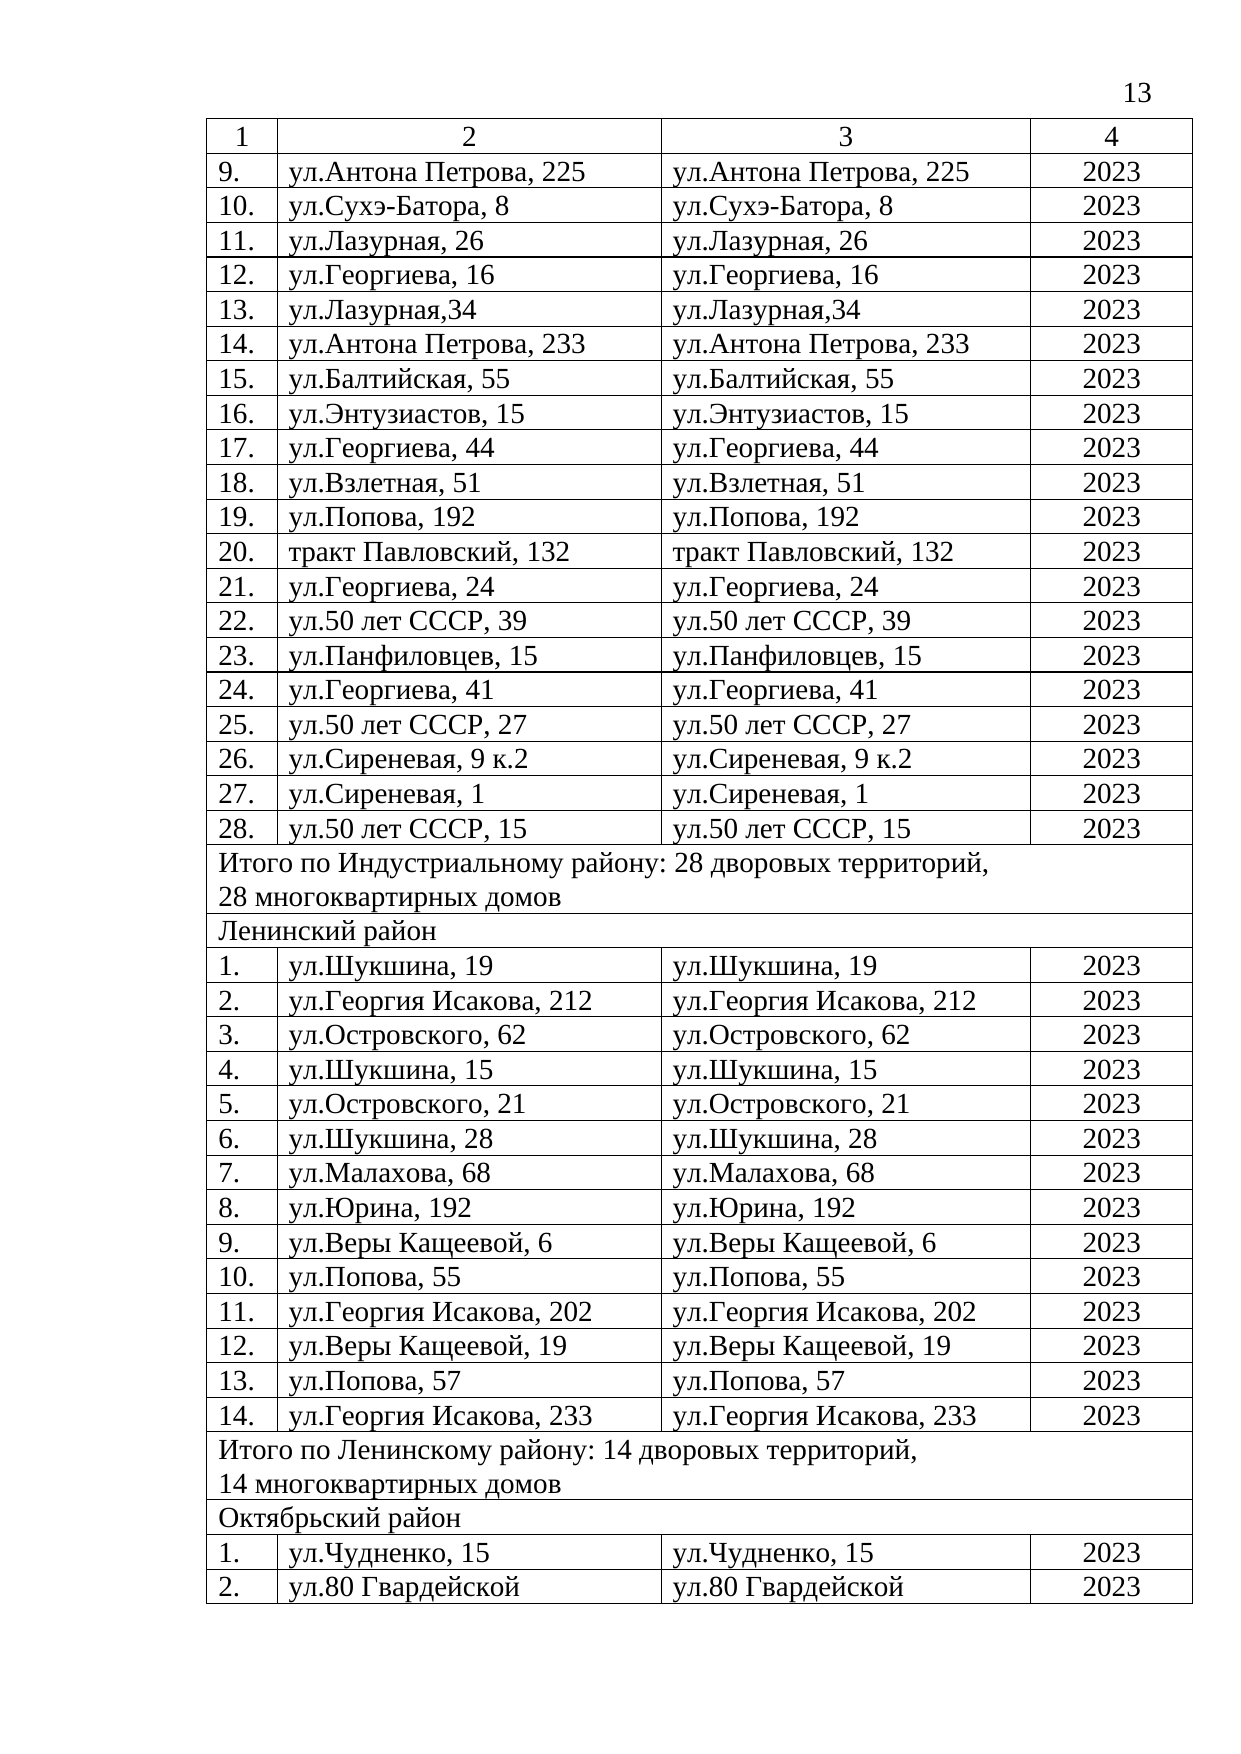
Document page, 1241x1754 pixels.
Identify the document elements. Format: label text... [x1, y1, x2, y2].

table_cell ул.Сиреневая, 9 к.2 [662, 742, 1030, 775]
table_cell ул.Шукшина, 28 [278, 1121, 661, 1154]
table_cell ул.Панфиловцев, 15 [278, 638, 661, 671]
table_cell 2023 [1031, 1329, 1192, 1362]
table_cell ул.50 лет СССР, 15 [662, 811, 1030, 844]
table_cell ул.Георгиева, 44 [662, 430, 1030, 464]
table_cell ул.Попова, 55 [278, 1259, 661, 1293]
table_cell 18. [207, 465, 277, 498]
table_cell Октябрьский район [207, 1500, 1192, 1534]
table_cell ул.Лазурная, 26 [662, 223, 1030, 256]
table_cell 2023 [1031, 327, 1192, 360]
table_cell ул.Взлетная, 51 [662, 465, 1030, 498]
table_cell ул.Веры Кащеевой, 19 [278, 1329, 661, 1362]
table_cell 2023 [1031, 361, 1192, 395]
table_cell 19. [207, 500, 277, 533]
table_cell ул.Сиреневая, 9 к.2 [278, 742, 661, 775]
table_cell ул.Сиреневая, 1 [278, 776, 661, 810]
table_cell 8. [207, 1190, 277, 1224]
table_cell 2. [207, 983, 277, 1016]
table_cell ул.Юрина, 192 [662, 1190, 1030, 1224]
table_cell 5. [207, 1086, 277, 1120]
table_cell 2023 [1031, 948, 1192, 982]
table_cell ул.Георгиева, 24 [278, 569, 661, 602]
table_cell ул.Сиреневая, 1 [662, 776, 1030, 810]
table_cell ул.Чудненко, 15 [278, 1535, 661, 1568]
table_cell 2023 [1031, 1294, 1192, 1327]
table_cell 14. [207, 1398, 277, 1431]
table_header 1 [207, 119, 277, 153]
table_cell ул.Сухэ-Батора, 8 [278, 188, 661, 222]
table_cell ул.Георгия Исакова, 233 [662, 1398, 1030, 1431]
table_cell 2023 [1031, 500, 1192, 533]
table_cell ул.Шукшина, 15 [662, 1052, 1030, 1085]
table_header 2 [278, 119, 661, 153]
table_cell 4. [207, 1052, 277, 1085]
table_cell ул.80 Гвардейской Дивизии, 29 к.1 [278, 1570, 661, 1603]
table_cell 22. [207, 603, 277, 637]
table_cell 2023 [1031, 742, 1192, 775]
table_cell 9. [207, 1225, 277, 1258]
table_cell 2023 [1031, 776, 1192, 810]
table_cell 23. [207, 638, 277, 671]
table_cell ул.Антона Петрова, 233 [662, 327, 1030, 360]
table_cell ул.Георгия Исакова, 212 [662, 983, 1030, 1016]
table_cell 13. [207, 1363, 277, 1397]
table_cell 25. [207, 707, 277, 741]
table_cell ул.Энтузиастов, 15 [278, 396, 661, 429]
table_cell 21. [207, 569, 277, 602]
table_cell 1. [207, 948, 277, 982]
table_cell ул.Георгия Исакова, 202 [278, 1294, 661, 1327]
table_cell 16. [207, 396, 277, 429]
table_cell ул.Попова, 57 [662, 1363, 1030, 1397]
table_cell ул.Островского, 62 [278, 1017, 661, 1051]
table_cell 2023 [1031, 603, 1192, 637]
table_cell ул.Георгиева, 44 [278, 430, 661, 464]
table_cell 2023 [1031, 1156, 1192, 1189]
table_cell 2023 [1031, 1259, 1192, 1293]
table_cell 2023 [1031, 154, 1192, 187]
table_cell ул.Лазурная,34 [278, 292, 661, 326]
table_cell ул.Попова, 57 [278, 1363, 661, 1397]
table_cell ул.Шукшина, 28 [662, 1121, 1030, 1154]
table_cell 2023 [1031, 707, 1192, 741]
table_cell ул.50 лет СССР, 39 [662, 603, 1030, 637]
table_cell 3. [207, 1017, 277, 1051]
table_cell 26. [207, 742, 277, 775]
table_cell 2023 [1031, 673, 1192, 706]
table_cell Итого по Ленинскому району: 14 дворовых территорий, 14 многоквартирных домов [207, 1432, 1192, 1499]
table_cell 15. [207, 361, 277, 395]
table_cell ул.80 Гвардейской Дивизии, 29 к.1 [662, 1570, 1030, 1603]
table_cell 17. [207, 430, 277, 464]
table_cell тракт Павловский, 132 [278, 534, 661, 568]
table_cell 2023 [1031, 396, 1192, 429]
table_cell 2023 [1031, 188, 1192, 222]
table_cell ул.Георгиева, 16 [278, 258, 661, 291]
table_cell ул.Лазурная,34 [662, 292, 1030, 326]
table_cell ул.Малахова, 68 [662, 1156, 1030, 1189]
table_cell 2023 [1031, 1363, 1192, 1397]
table_cell 10. [207, 1259, 277, 1293]
table_cell 11. [207, 1294, 277, 1327]
table_cell ул.50 лет СССР, 15 [278, 811, 661, 844]
table_cell 2. [207, 1570, 277, 1603]
table_cell ул.Малахова, 68 [278, 1156, 661, 1189]
table_cell 2023 [1031, 1052, 1192, 1085]
table_cell 2023 [1031, 1017, 1192, 1051]
table_cell ул.50 лет СССР, 39 [278, 603, 661, 637]
table_cell 2023 [1031, 1535, 1192, 1568]
table_cell 11. [207, 223, 277, 256]
table_cell ул.Георгиева, 24 [662, 569, 1030, 602]
table_cell ул.Георгия Исакова, 202 [662, 1294, 1030, 1327]
table_cell ул.Островского, 21 [278, 1086, 661, 1120]
table_cell 1. [207, 1535, 277, 1568]
table_cell 14. [207, 327, 277, 360]
table_cell 2023 [1031, 983, 1192, 1016]
table_cell ул.Веры Кащеевой, 6 [662, 1225, 1030, 1258]
table_cell 2023 [1031, 811, 1192, 844]
table_cell ул.Георгиева, 41 [662, 673, 1030, 706]
table_cell ул.Антона Петрова, 225 [278, 154, 661, 187]
table_cell ул.Антона Петрова, 225 [662, 154, 1030, 187]
table_cell 2023 [1031, 1570, 1192, 1603]
table_cell 9. [207, 154, 277, 187]
table_header 4 [1031, 119, 1192, 153]
table_cell 2023 [1031, 223, 1192, 256]
table_cell ул.Попова, 192 [662, 500, 1030, 533]
table_cell ул.Попова, 192 [278, 500, 661, 533]
table_cell 2023 [1031, 430, 1192, 464]
table_cell ул.Антона Петрова, 233 [278, 327, 661, 360]
table_cell 20. [207, 534, 277, 568]
table_cell ул.Шукшина, 19 [662, 948, 1030, 982]
table_cell 2023 [1031, 534, 1192, 568]
table_cell ул.Веры Кащеевой, 19 [662, 1329, 1030, 1362]
table_header 3 [662, 119, 1030, 153]
table_cell ул.Энтузиастов, 15 [662, 396, 1030, 429]
table_cell ул.Чудненко, 15 [662, 1535, 1030, 1568]
table_cell 2023 [1031, 1121, 1192, 1154]
table_cell 7. [207, 1156, 277, 1189]
table_cell Ленинский район [207, 914, 1192, 947]
table_cell 2023 [1031, 1225, 1192, 1258]
table_cell ул.Георгия Исакова, 212 [278, 983, 661, 1016]
table_cell 2023 [1031, 258, 1192, 291]
table_cell 28. [207, 811, 277, 844]
table_cell ул.Балтийская, 55 [662, 361, 1030, 395]
table_cell 6. [207, 1121, 277, 1154]
table_cell ул.Островского, 21 [662, 1086, 1030, 1120]
table_cell 13. [207, 292, 277, 326]
table_cell ул.Лазурная, 26 [278, 223, 661, 256]
table_cell 2023 [1031, 638, 1192, 671]
table_cell ул.50 лет СССР, 27 [278, 707, 661, 741]
table_cell 27. [207, 776, 277, 810]
table_cell ул.Сухэ-Батора, 8 [662, 188, 1030, 222]
table_cell ул.Взлетная, 51 [278, 465, 661, 498]
table_cell ул.Юрина, 192 [278, 1190, 661, 1224]
table_cell 2023 [1031, 1398, 1192, 1431]
table_cell ул.50 лет СССР, 27 [662, 707, 1030, 741]
table_cell ул.Попова, 55 [662, 1259, 1030, 1293]
table_cell 24. [207, 673, 277, 706]
table_cell 12. [207, 1329, 277, 1362]
table_cell ул.Георгиева, 41 [278, 673, 661, 706]
table_cell ул.Георгиева, 16 [662, 258, 1030, 291]
table_cell ул.Шукшина, 19 [278, 948, 661, 982]
table_cell 12. [207, 258, 277, 291]
table_cell 10. [207, 188, 277, 222]
table_cell 2023 [1031, 465, 1192, 498]
table_cell тракт Павловский, 132 [662, 534, 1030, 568]
table_cell 2023 [1031, 1086, 1192, 1120]
table_cell Итого по Индустриальному району: 28 дворовых территорий, 28 многоквартирных домов [207, 845, 1192, 912]
table_cell 2023 [1031, 292, 1192, 326]
table_cell ул.Островского, 62 [662, 1017, 1030, 1051]
table_cell 2023 [1031, 1190, 1192, 1224]
table_cell 2023 [1031, 569, 1192, 602]
table_cell ул.Балтийская, 55 [278, 361, 661, 395]
table_cell ул.Веры Кащеевой, 6 [278, 1225, 661, 1258]
table_cell ул.Георгия Исакова, 233 [278, 1398, 661, 1431]
table_cell ул.Панфиловцев, 15 [662, 638, 1030, 671]
table_cell ул.Шукшина, 15 [278, 1052, 661, 1085]
